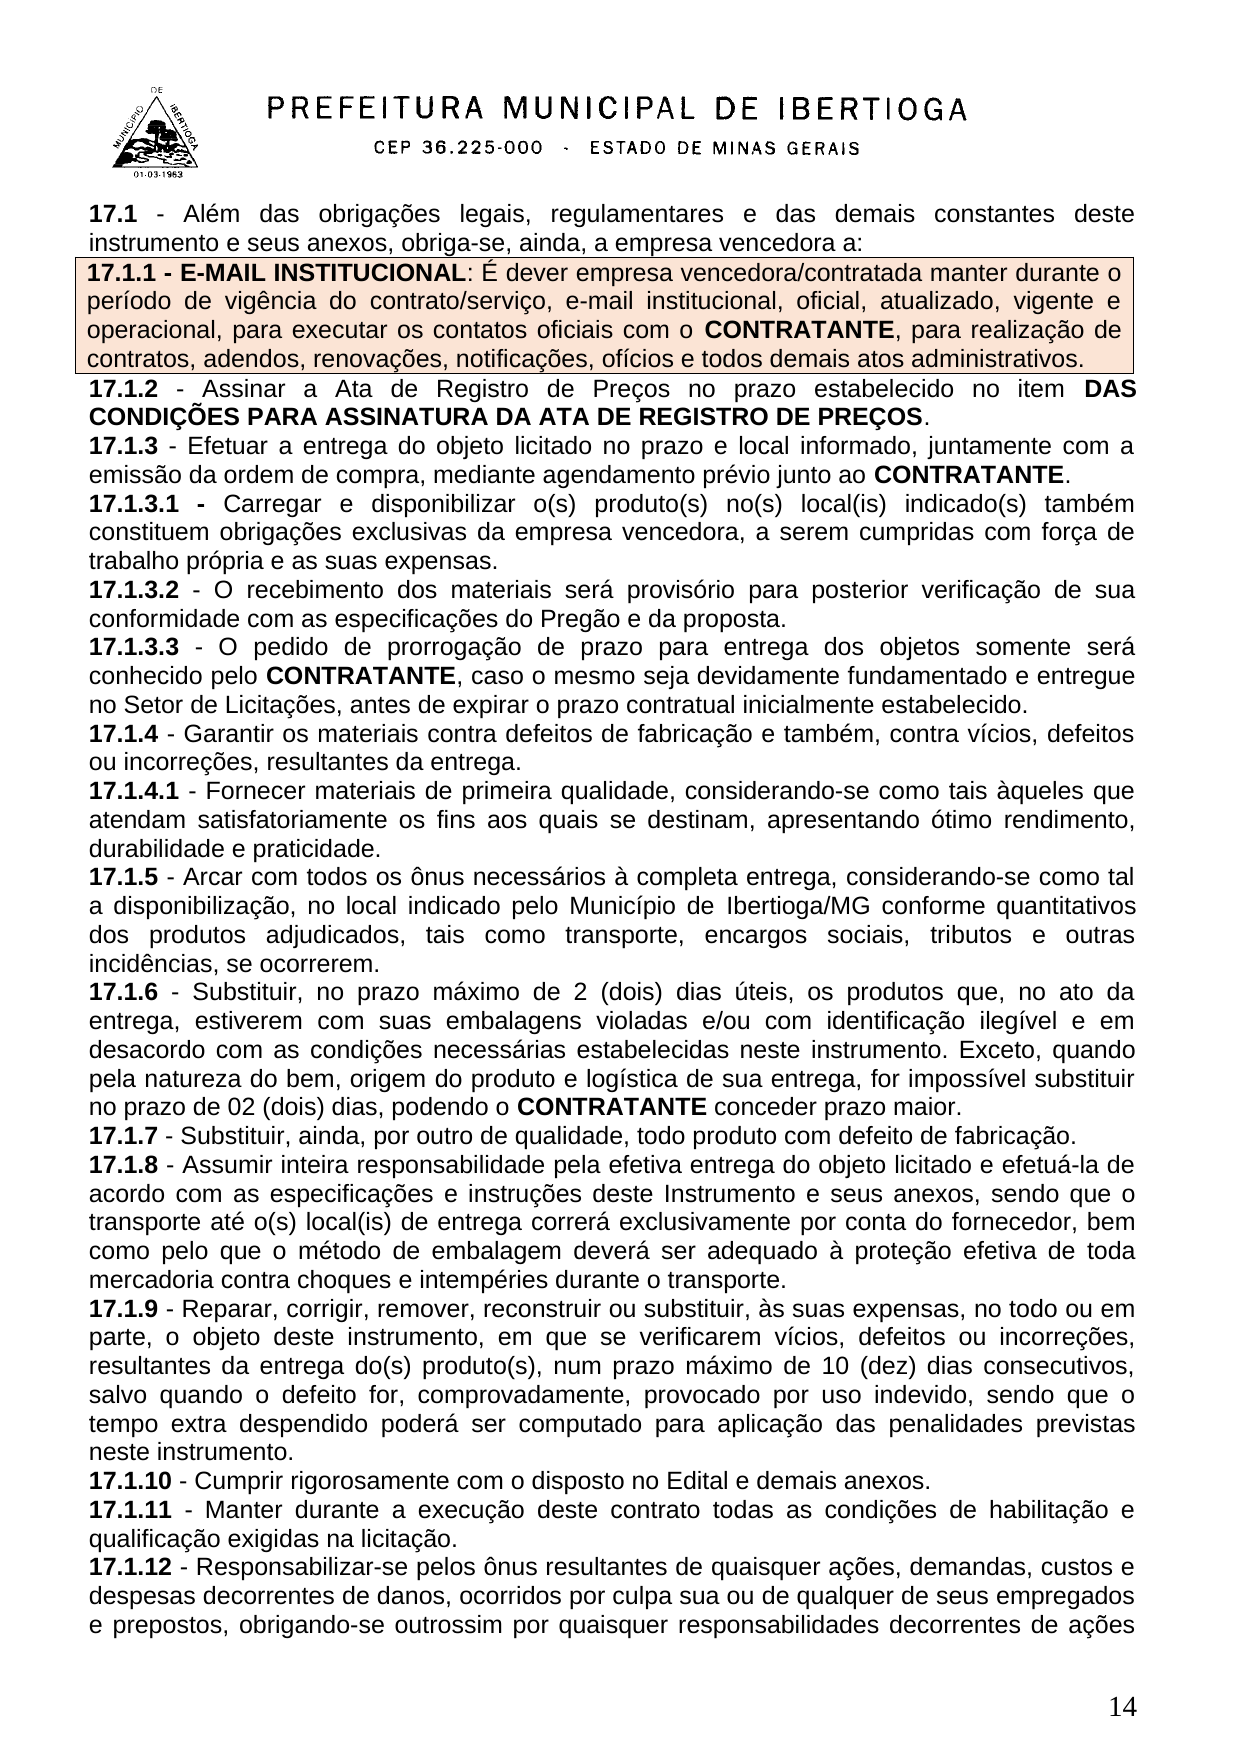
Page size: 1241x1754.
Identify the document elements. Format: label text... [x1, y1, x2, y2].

text 17.1.7 - Substituir, ainda, por outro de qualidade, todo produto com defeito de fabricação. [89, 1121, 1137, 1150]
text 17.1.5 - Arcar com todos os ônus necessários à completa entrega, considerando-se como tal a disponibilização, no local indicado pelo Município de Ibertioga/MG conforme quantitativos dos produtos adjudicados, tais como transporte, encargos sociais, tributos e outras incidências, se ocorrerem. [89, 862, 1137, 977]
text 17.1.3.3 - O pedido de prorrogação de prazo para entrega dos objetos somente será conhecido pelo CONTRATANTE, caso o mesmo seja devidamente fundamentado e entregue no Setor de Licitações, antes de expirar o prazo contratual inicialmente estabelecido. [89, 632, 1137, 719]
text 17.1.3 - Efetuar a entrega do objeto licitado no prazo e local informado, juntamente com a emissão da ordem de compra, mediante agendamento prévio junto ao CONTRATANTE. [89, 431, 1137, 489]
text 17.1.8 - Assumir inteira responsabilidade pela efetiva entrega do objeto licitado e efetuá-la de acordo com as especificações e instruções deste Instrumento e seus anexos, sendo que o transporte até o(s) local(is) de entrega correrá exclusivamente por conta do fornecedor, bem como pelo que o método de embalagem deverá ser adequado à proteção efetiva de toda mercadoria contra choques e intempéries durante o transporte. [89, 1150, 1137, 1294]
text 17.1.6 - Substituir, no prazo máximo de 2 (dois) dias úteis, os produtos que, no ato da entrega, estiverem com suas embalagens violadas e/ou com identificação ilegível e em desacordo com as condições necessárias estabelecidas neste instrumento. Exceto, quando pela natureza do bem, origem do produto e logística de sua entrega, for impossível substituir no prazo de 02 (dois) dias, podendo o CONTRATANTE conceder prazo maior. [89, 977, 1137, 1121]
text 17.1.10 - Cumprir rigorosamente com o disposto no Edital e demais anexos. [89, 1466, 1137, 1495]
text 17.1.9 - Reparar, corrigir, remover, reconstruir ou substituir, às suas expensas, no todo ou em parte, o objeto deste instrumento, em que se verificarem vícios, defeitos ou incorreções, resultantes da entrega do(s) produto(s), num prazo máximo de 10 (dez) dias consecutivos, salvo quando o defeito for, comprovadamente, provocado por uso indevido, sendo que o tempo extra despendido poderá ser computado para aplicação das penalidades previstas neste instrumento. [89, 1294, 1137, 1466]
text 17.1.4.1 - Fornecer materiais de primeira qualidade, considerando-se como tais àqueles que atendam satisfatoriamente os fins aos quais se destinam, apresentando ótimo rendimento, durabilidade e praticidade. [89, 776, 1137, 862]
text 17.1.2 - Assinar a Ata de Registro de Preços no prazo estabelecido no item DAS CONDIÇÕES PARA ASSINATURA DA ATA DE REGISTRO DE PREÇOS. [89, 374, 1137, 431]
text 17.1.4 - Garantir os materiais contra defeitos de fabricação e também, contra vícios, defeitos ou incorreções, resultantes da entrega. [89, 719, 1137, 776]
text 17.1.11 - Manter durante a execução deste contrato todas as condições de habilitação e qualificação exigidas na licitação. [89, 1495, 1137, 1552]
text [89, 1552, 1137, 1639]
text 17.1.3.2 - O recebimento dos materiais será provisório para posterior verificação de sua conformidade com as especificações do Pregão e da proposta. [89, 575, 1137, 632]
text 17.1 - Além das obrigações legais, regulamentares e das demais constantes deste instrumento e seus anexos, obriga-se, ainda, a empresa vencedora a: [89, 199, 1137, 257]
text 17.1.3.1 - Carregar e disponibilizar o(s) produto(s) no(s) local(is) indicado(s) também constituem obrigações exclusivas da empresa vencedora, a serem cumpridas com força de trabalho própria e as suas expensas. [89, 489, 1137, 575]
table_header 17.1.1 - E-MAIL INSTITUCIONAL: É dever empresa vencedora/contratada manter durante o período de vigência do contrato/serviço, e-mail institucional, oficial, atualizado, vigente e operacional, para executar os contatos oficiais com o CONTRATANTE, para realização de contratos, adendos, renovações, notificações, ofícios e todos demais atos administrativos. [76, 258, 1133, 373]
